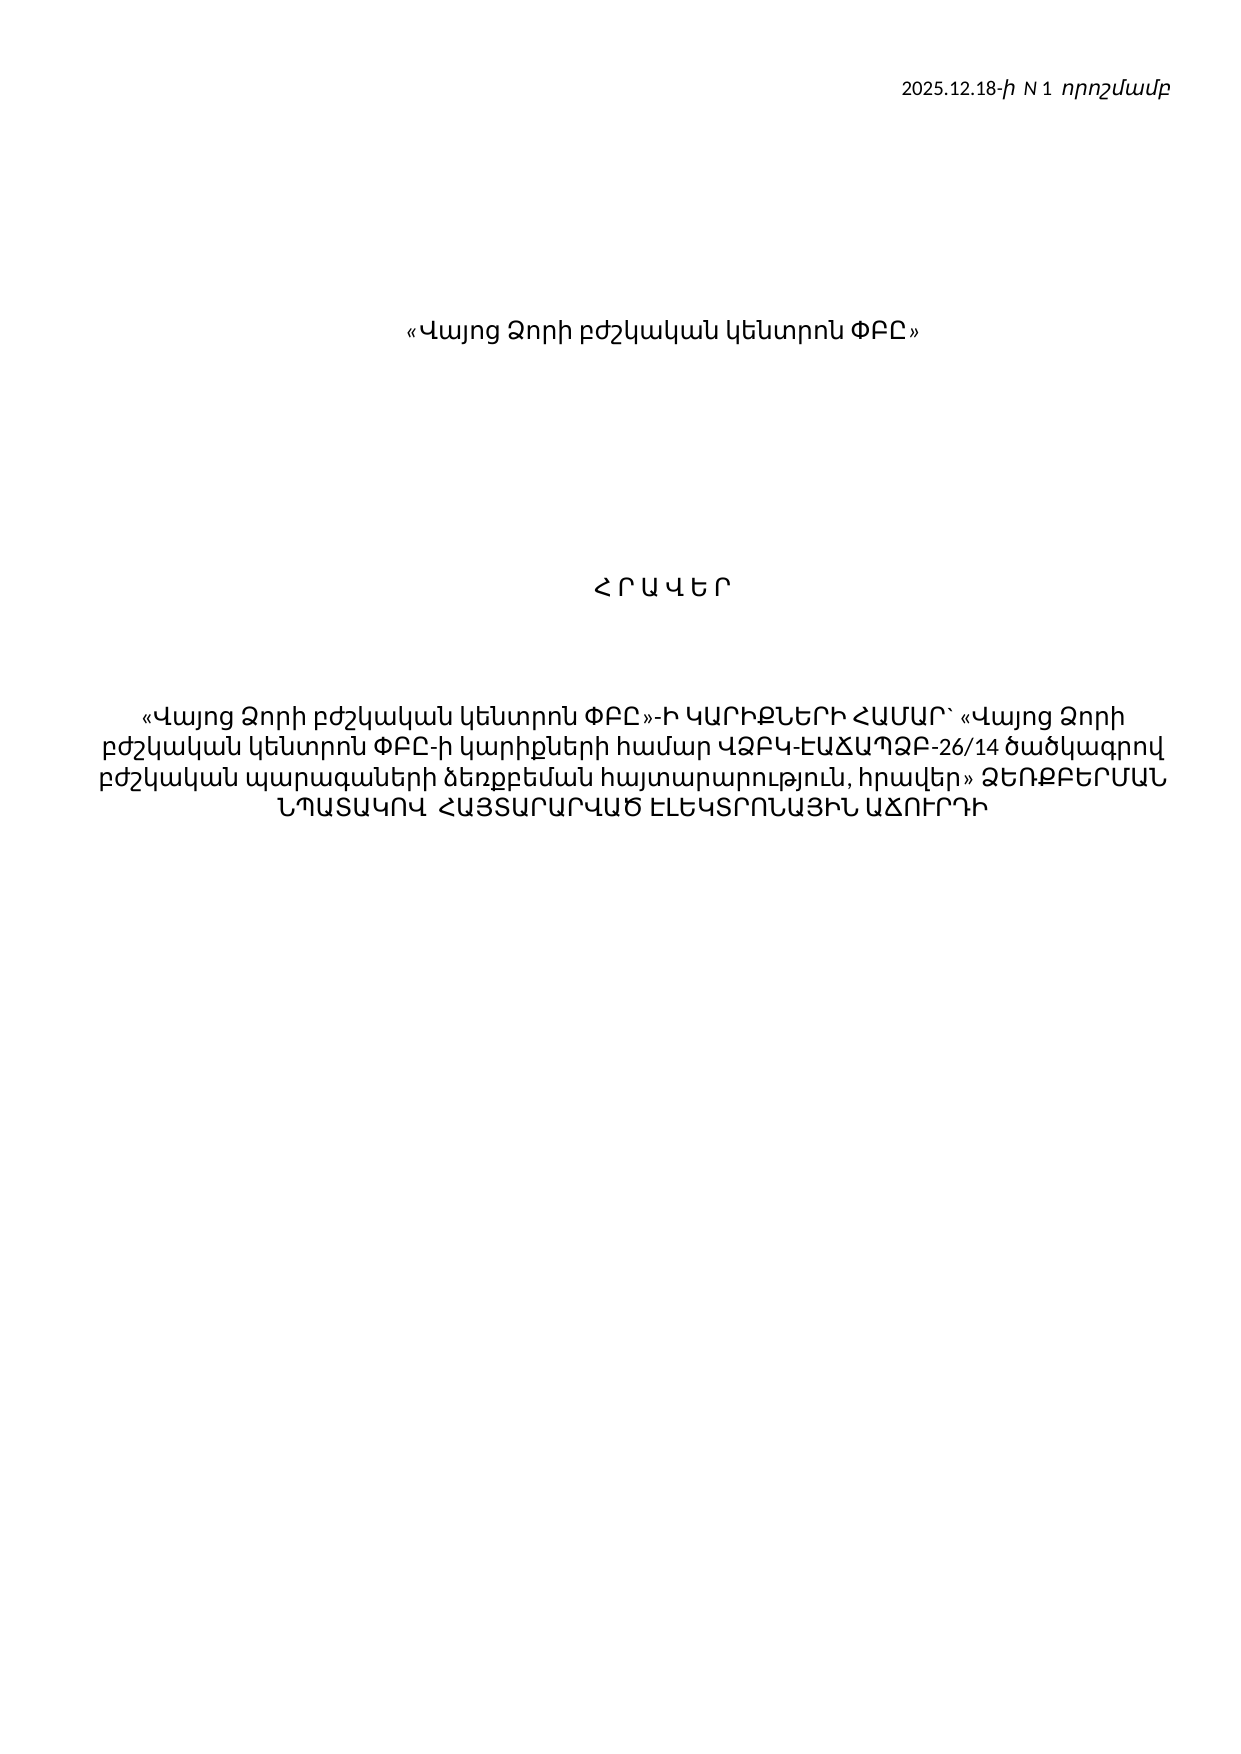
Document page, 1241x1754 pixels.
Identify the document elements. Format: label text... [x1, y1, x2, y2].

text Հ Ր Ա Վ Ե Ր [94, 572, 1172, 602]
text « Վայոց Ձորի բժշկական կենտրոն ՓԲԸ» [94, 316, 1172, 346]
text «Վայոց Ձորի բժշկական կենտրոն ՓԲԸ»-Ի ԿԱՐԻՔՆԵՐԻ ՀԱՄԱՐ` «Վայոց Ձորի բժշկական կենտրոն ՓԲԸ-ի կարիքների համար ՎՁԲԿ-ԷԱՃԱՊՁԲ-26/14 ծածկագրով բժշկական պարագաների ձեռքբեման հայտարարություն, հրավեր» ՁԵՌՔԲԵՐՄԱՆ ՆՊԱՏԱԿՈՎ ՀԱՅՏԱՐԱՐՎԱԾ ԷԼԵԿՏՐՈՆԱՅԻՆ ԱՃՈՒՐԴԻ [94, 701, 1172, 823]
text 2025.12.18 -ի N 1 որոշմամբ [94, 75, 1171, 100]
